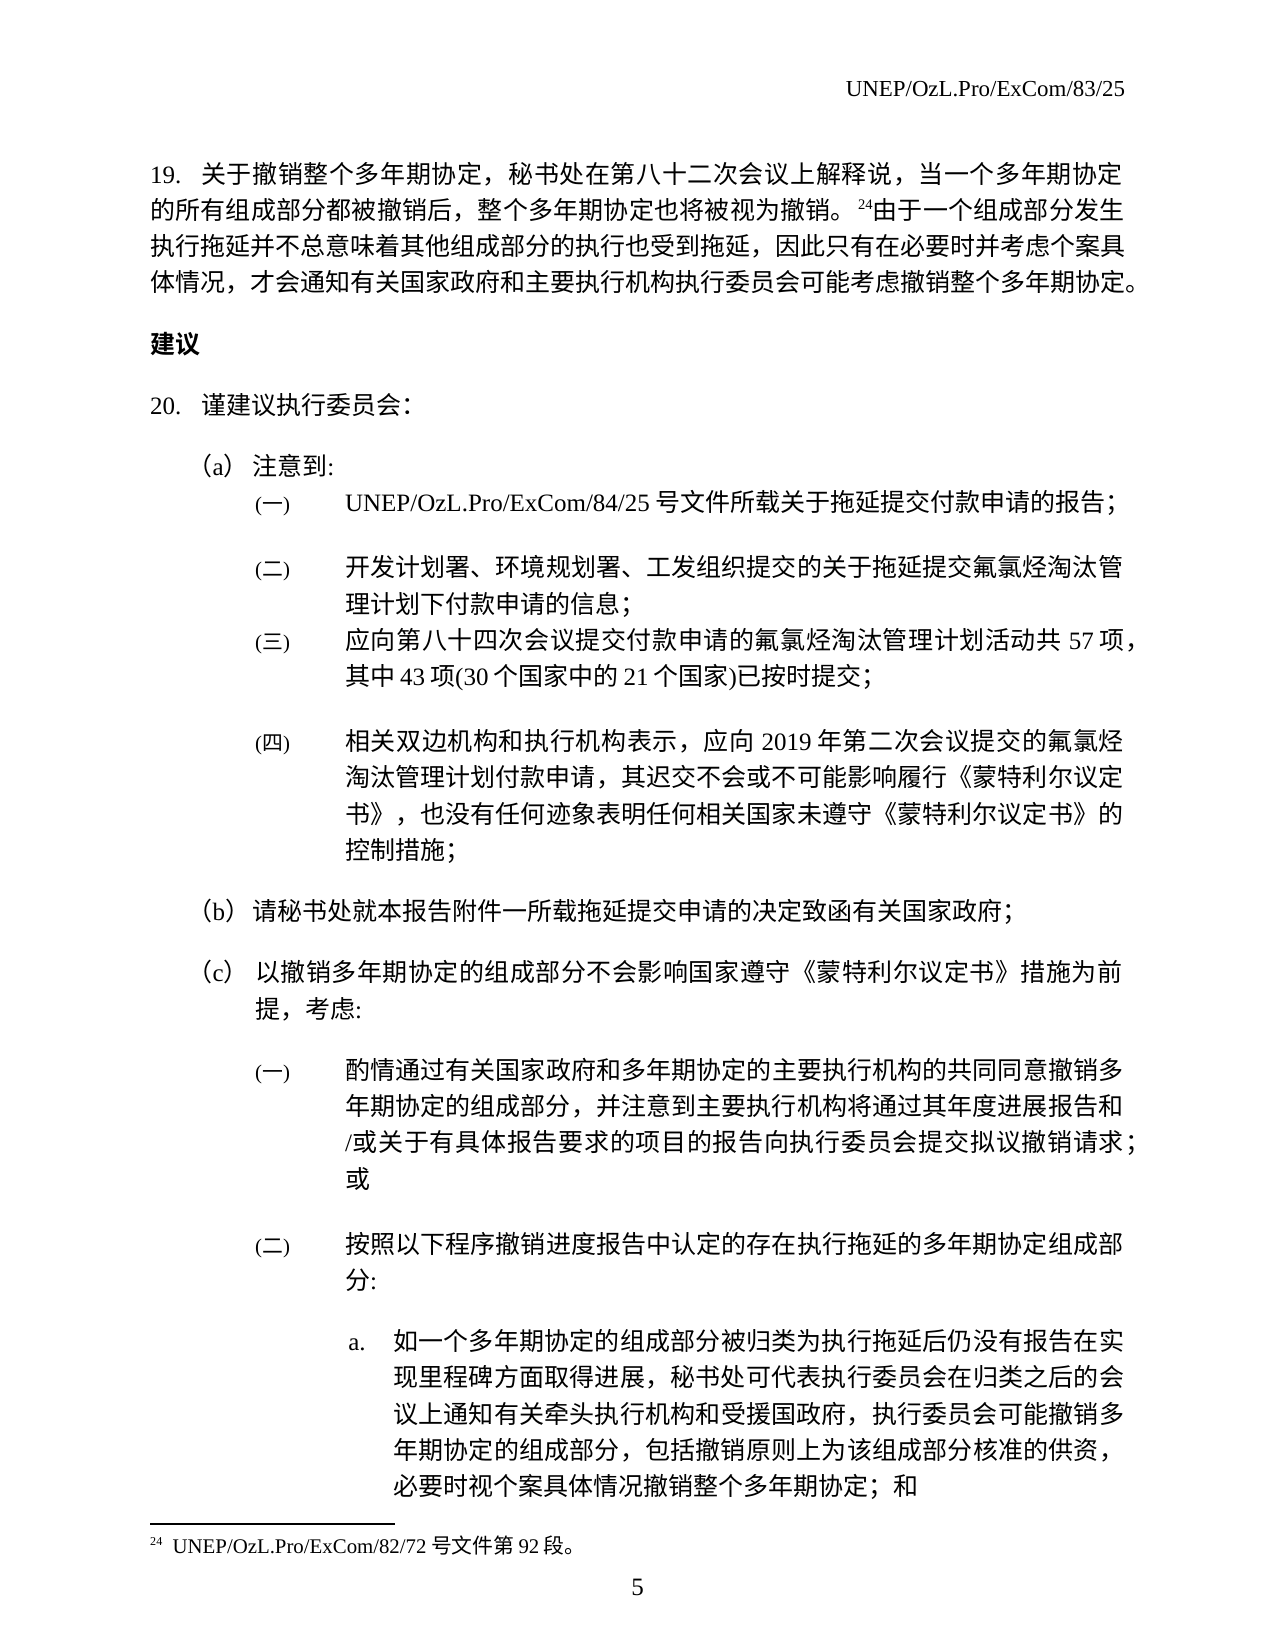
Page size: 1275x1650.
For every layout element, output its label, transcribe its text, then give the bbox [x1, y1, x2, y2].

list 酌情通过有关国家政府和多年期协定的主要执行机构的共同同意撤销多年期协定的组成部分，并注意到主要执行机构将通过其年度进展报告和/或关于有具体报告要求的项目的报告向执行委员会提交拟议撤销请求；或 [255, 1050, 1125, 1195]
list 关于撤销整个多年期协定，秘书处在第八十二次会议上解释说，当一个多年期协定的所有组成部分都被撤销后，整个多年期协定也将被视为撤销。由于一个组成部分发生执行拖延并不总意味着其他组成部分的执行也受到拖延，因此只有在必要时并考虑个案具体情况，才会通知有关国家政府和主要执行机构执行委员会可能考虑撤销整个多年期协定。 [150, 154, 1125, 299]
list 开发计划署、环境规划署、工发组织提交的关于拖延提交氟氯烃淘汰管理计划下付款申请的信息； [255, 548, 1125, 620]
list 请秘书处就本报告附件一所载拖延提交申请的决定致函有关国家政府； [187, 892, 1125, 928]
list 相关双边机构和执行机构表示，应向2019年第二次会议提交的氟氯烃淘汰管理计划付款申请，其迟交不会或不可能影响履行《蒙特利尔议定书》，也没有任何迹象表明任何相关国家未遵守《蒙特利尔议定书》的控制措施； [255, 722, 1125, 867]
list 谨建议执行委员会： [150, 385, 1125, 422]
list 应向第八十四次会议提交付款申请的氟氯烃淘汰管理计划活动共57项，其中43项(30个国家中的21个国家)已按时提交； [255, 620, 1125, 693]
list 以撤销多年期协定的组成部分不会影响国家遵守《蒙特利尔议定书》措施为前提，考虑: [187, 953, 1125, 1025]
list UNEP/OzL.Pro/ExCom/84/25号文件所载关于拖延提交付款申请的报告； [255, 483, 1125, 519]
list 注意到: [187, 447, 1125, 483]
list 如一个多年期协定的组成部分被归类为执行拖延后仍没有报告在实现里程碑方面取得进展，秘书处可代表执行委员会在归类之后的会议上通知有关牵头执行机构和受援国政府，执行委员会可能撤销多年期协定的组成部分，包括撤销原则上为该组成部分核准的供资，必要时视个案具体情况撤销整个多年期协定；和 [348, 1322, 1125, 1503]
text 建议 [150, 324, 1125, 360]
list 按照以下程序撤销进度报告中认定的存在执行拖延的多年期协定组成部分: [255, 1224, 1125, 1297]
